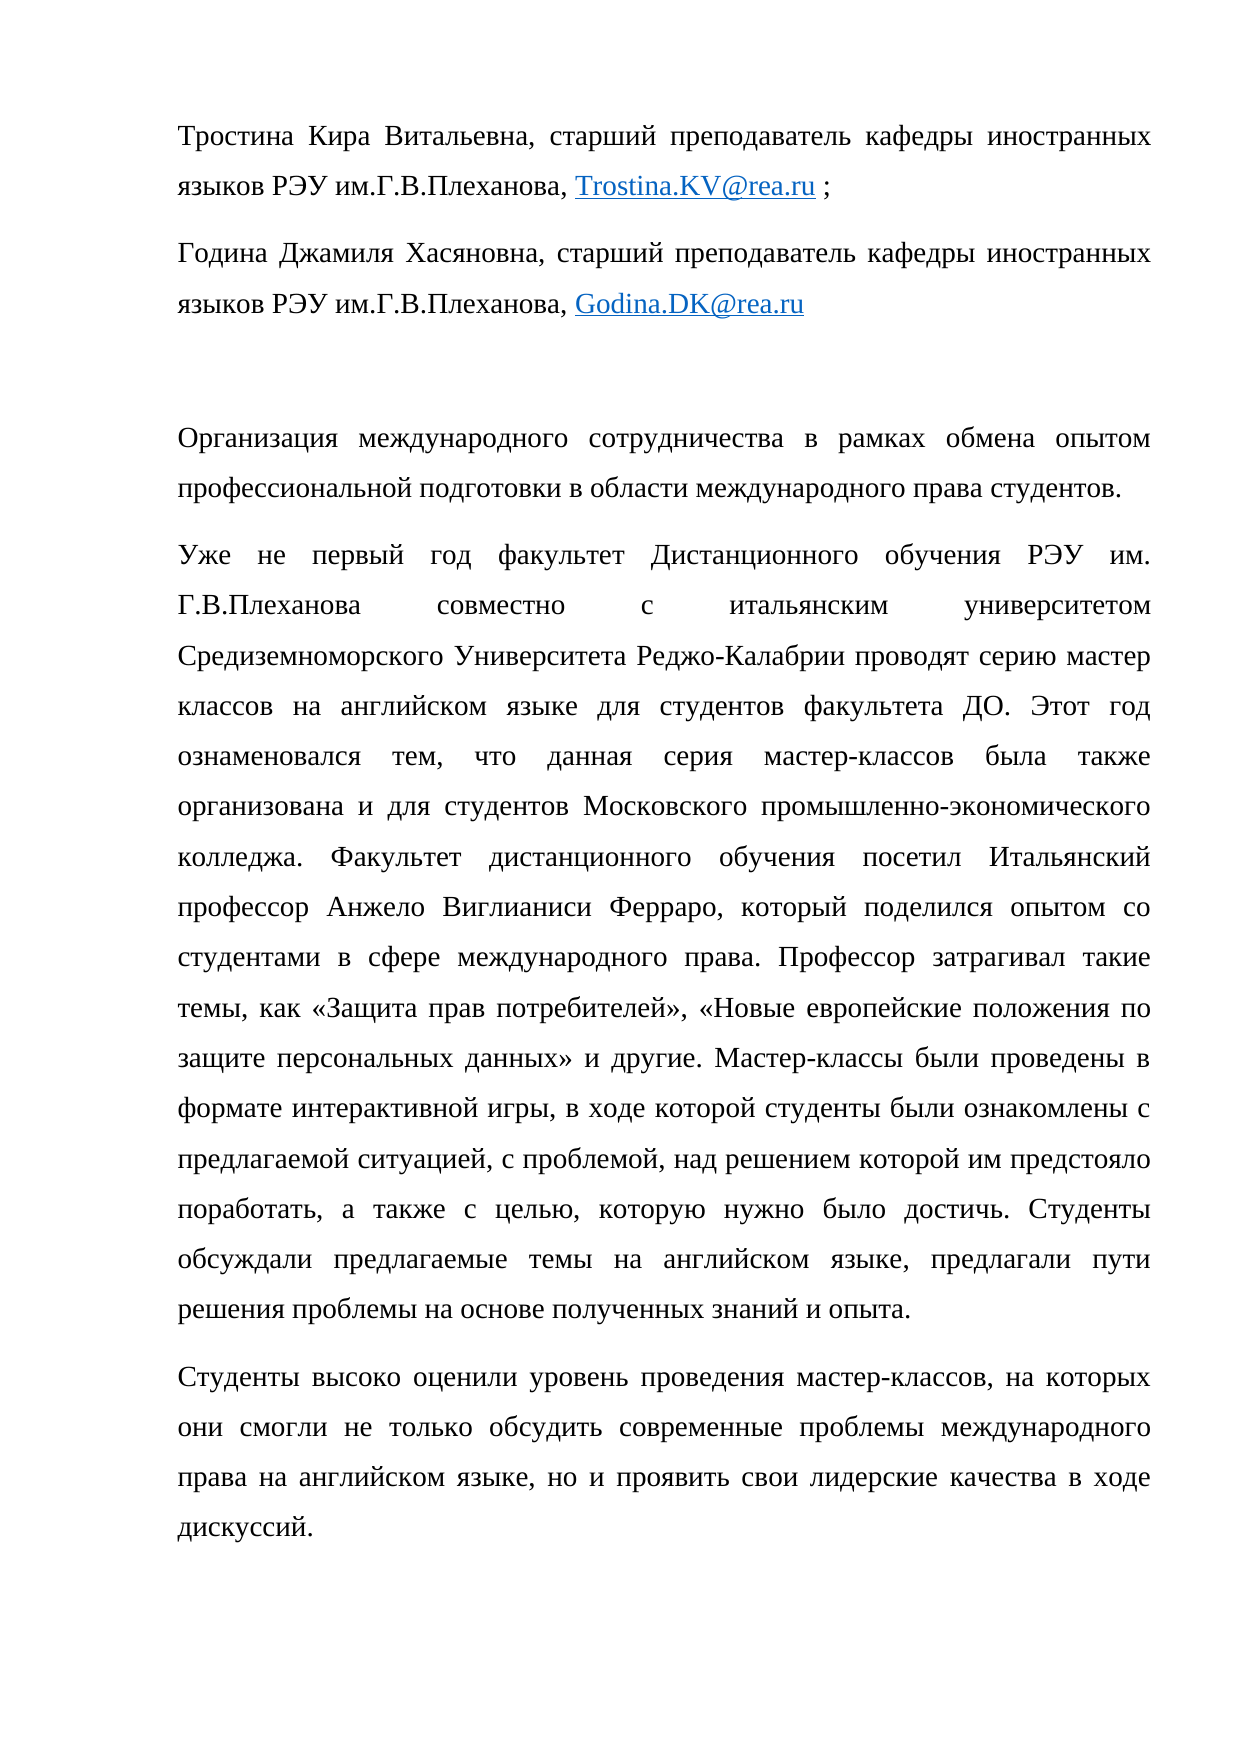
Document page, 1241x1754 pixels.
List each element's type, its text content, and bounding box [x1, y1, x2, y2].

text Студенты высоко оценили уровень проведения мастер-классов, на которых они смогли не только обсудить современные проблемы международного права на английском языке, но и проявить свои лидерские качества в ходе дискуссий. [177, 1359, 1152, 1543]
text Година Джамиля Хасяновна, старший преподаватель кафедры иностранных языков РЭУ им.Г.В.Плеханова, Godina.DK@rea.ru [177, 235, 1152, 319]
text Уже не первый год факультет Дистанционного обучения РЭУ им. Г.В.Плеханова совместно с итальянским университетом Средиземноморского Университета Реджо-Калабрии проводят серию мастер классов на английском языке для студентов факультета ДО. Этот год ознаменовался тем, что данная серия мастер-классов была также организована и для студентов Московского промышленно-экономического колледжа. Факультет дистанционного обучения посетил Итальянский профессор Анжело Виглианиси Ферраро, который поделился опытом со студентами в сфере международного права. Профессор затрагивал такие темы, как «Защита прав потребителей», «Новые европейские положения по защите персональных данных» и другие. Мастер-классы были проведены в формате интерактивной игры, в ходе которой студенты были ознакомлены с предлагаемой ситуацией, с проблемой, над решением которой им предстояло поработать, а также с целью, которую нужно было достичь. Студенты обсуждали предлагаемые темы на английском языке, предлагали пути решения проблемы на основе полученных знаний и опыта. [177, 537, 1152, 1325]
text Тростина Кира Витальевна, старший преподаватель кафедры иностранных языков РЭУ им.Г.В.Плеханова, Trostina.KV@rea.ru ; [177, 118, 1152, 202]
text Организация международного сотрудничества в рамках обмена опытом профессиональной подготовки в области международного права студентов. [177, 420, 1152, 503]
